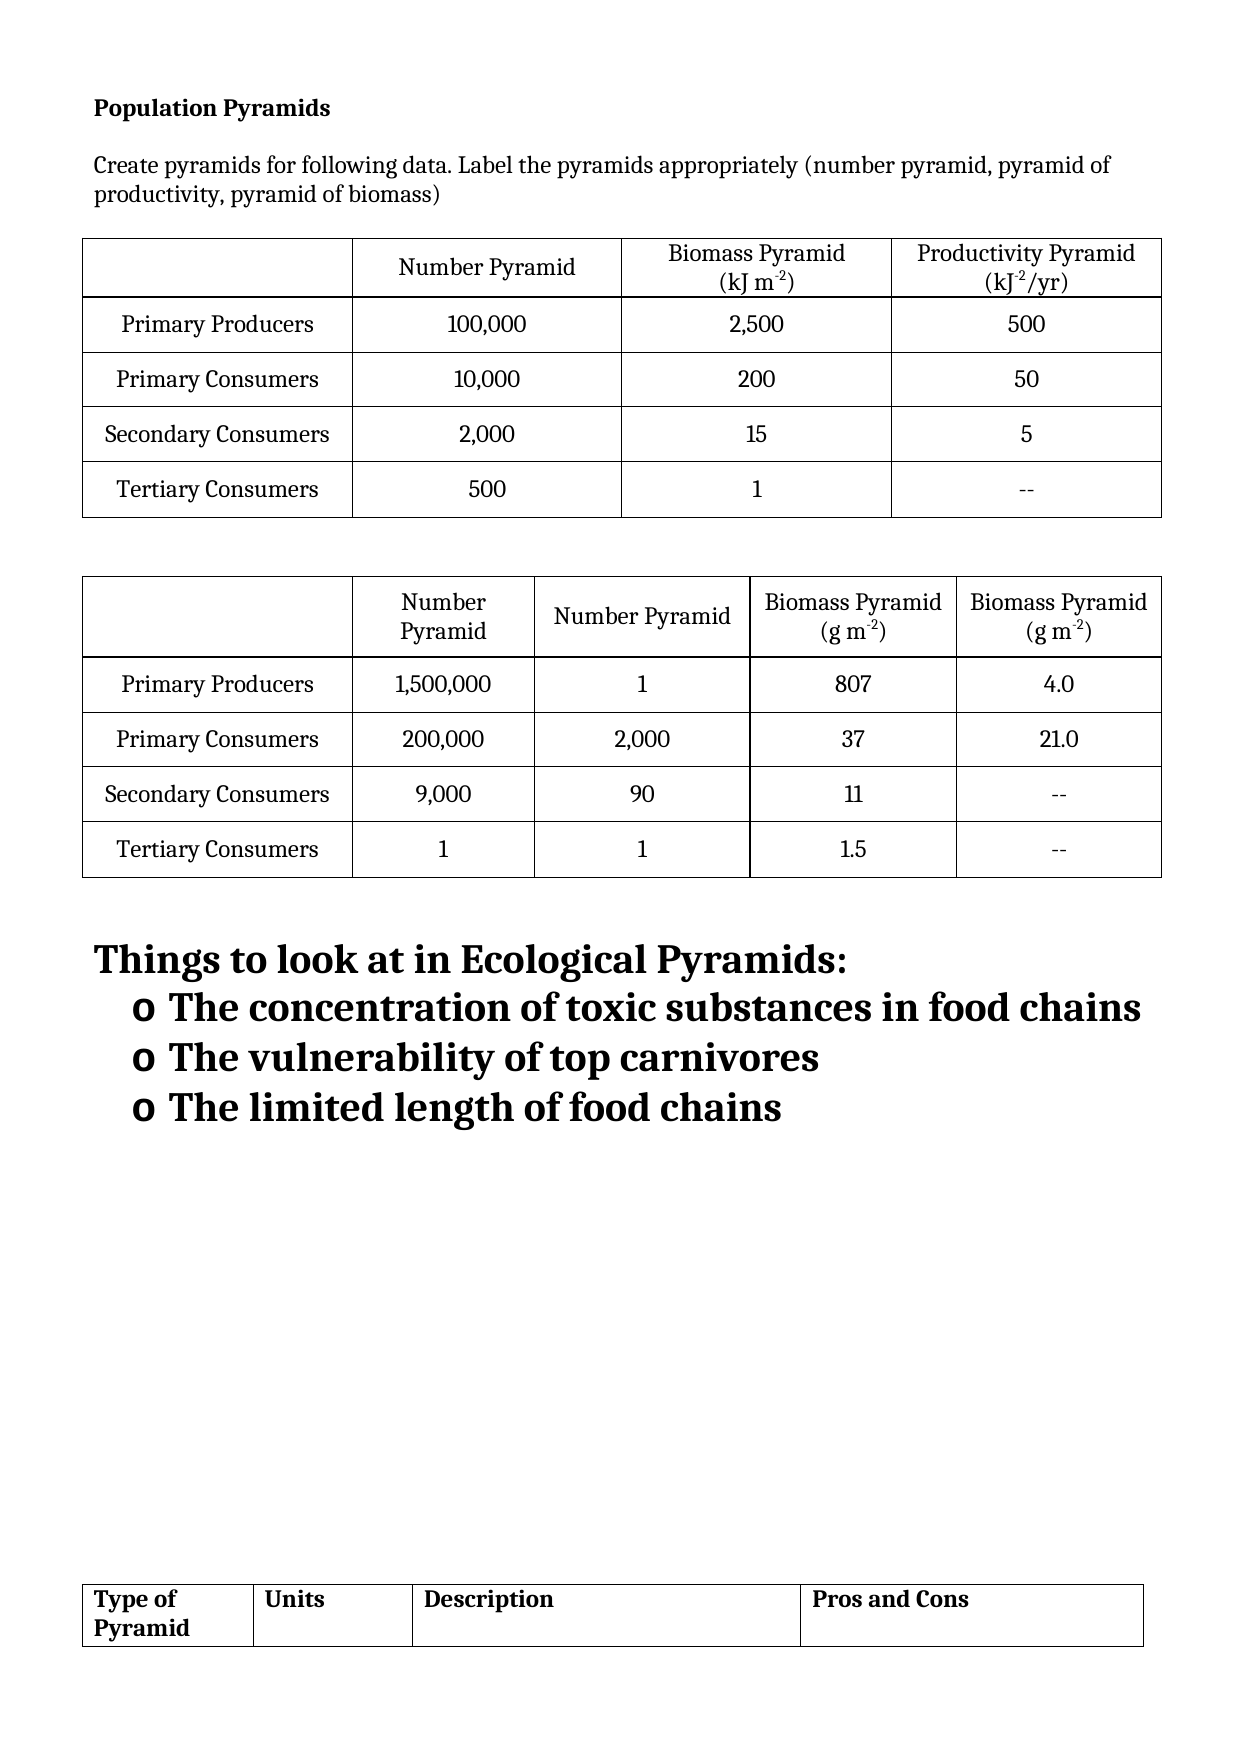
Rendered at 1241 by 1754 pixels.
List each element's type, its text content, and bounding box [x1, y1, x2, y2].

table_header Number Pyramid [353, 239, 621, 296]
list The concentration of toxic substances in food chains [131, 984, 1145, 1034]
table_cell 11 [751, 767, 956, 821]
list The vulnerability of top carnivores [131, 1034, 1145, 1084]
table_cell -- [957, 822, 1161, 877]
table_cell 1,500,000 [353, 658, 534, 712]
table_header Biomass Pyramid (kJ m-2) [622, 239, 891, 296]
table_cell 2,500 [622, 298, 891, 352]
table_header [83, 577, 352, 656]
table_cell 2,000 [535, 713, 749, 766]
table_cell 807 [751, 658, 956, 712]
table_cell 10,000 [353, 353, 621, 406]
table_cell -- [957, 767, 1161, 821]
table_header Biomass Pyramid (g m-2) [751, 577, 956, 656]
table_cell 200 [622, 353, 891, 406]
table_header [83, 239, 352, 296]
table_cell Primary Producers [83, 658, 352, 712]
table_cell 1.5 [751, 822, 956, 877]
table_header Productivity Pyramid (kJ-2/yr) [892, 239, 1161, 296]
table_cell 21.0 [957, 713, 1161, 766]
table_cell Primary Consumers [83, 713, 352, 766]
table_header Pros and Cons [801, 1585, 1143, 1646]
table_cell 5 [892, 407, 1161, 461]
table_header Type of Pyramid [83, 1585, 253, 1646]
table_cell 2,000 [353, 407, 621, 461]
table_cell 90 [535, 767, 749, 821]
table_cell 4.0 [957, 658, 1161, 712]
table_cell Secondary Consumers [83, 767, 352, 821]
text Things to look at in Ecological Pyramids: [94, 936, 1145, 984]
table_cell 1 [535, 822, 749, 877]
table_header Number Pyramid [535, 577, 749, 656]
text Create pyramids for following data. Label the pyramids appropriately (number pyramid, pyramid of productivity, pyramid of biomass) [94, 151, 1145, 209]
table_cell Primary Consumers [83, 353, 352, 406]
table_cell 9,000 [353, 767, 534, 821]
table_cell 50 [892, 353, 1161, 406]
table_cell 1 [622, 462, 891, 517]
table_cell -- [892, 462, 1161, 517]
list The limited length of food chains [131, 1084, 1145, 1134]
table_cell 200,000 [353, 713, 534, 766]
table_cell Tertiary Consumers [83, 822, 352, 877]
table_cell Primary Producers [83, 298, 352, 352]
text Population Pyramids [94, 94, 1145, 122]
table_cell 1 [353, 822, 534, 877]
table_cell 15 [622, 407, 891, 461]
table_header Units [254, 1585, 412, 1646]
table_cell 500 [353, 462, 621, 517]
table_header Biomass Pyramid (g m-2) [957, 577, 1161, 656]
table_cell Secondary Consumers [83, 407, 352, 461]
table_header Description [413, 1585, 800, 1646]
table_cell Tertiary Consumers [83, 462, 352, 517]
table_cell 37 [751, 713, 956, 766]
table_cell 100,000 [353, 298, 621, 352]
table_cell 1 [535, 658, 749, 712]
table_cell 500 [892, 298, 1161, 352]
table_header Number Pyramid [353, 577, 534, 656]
